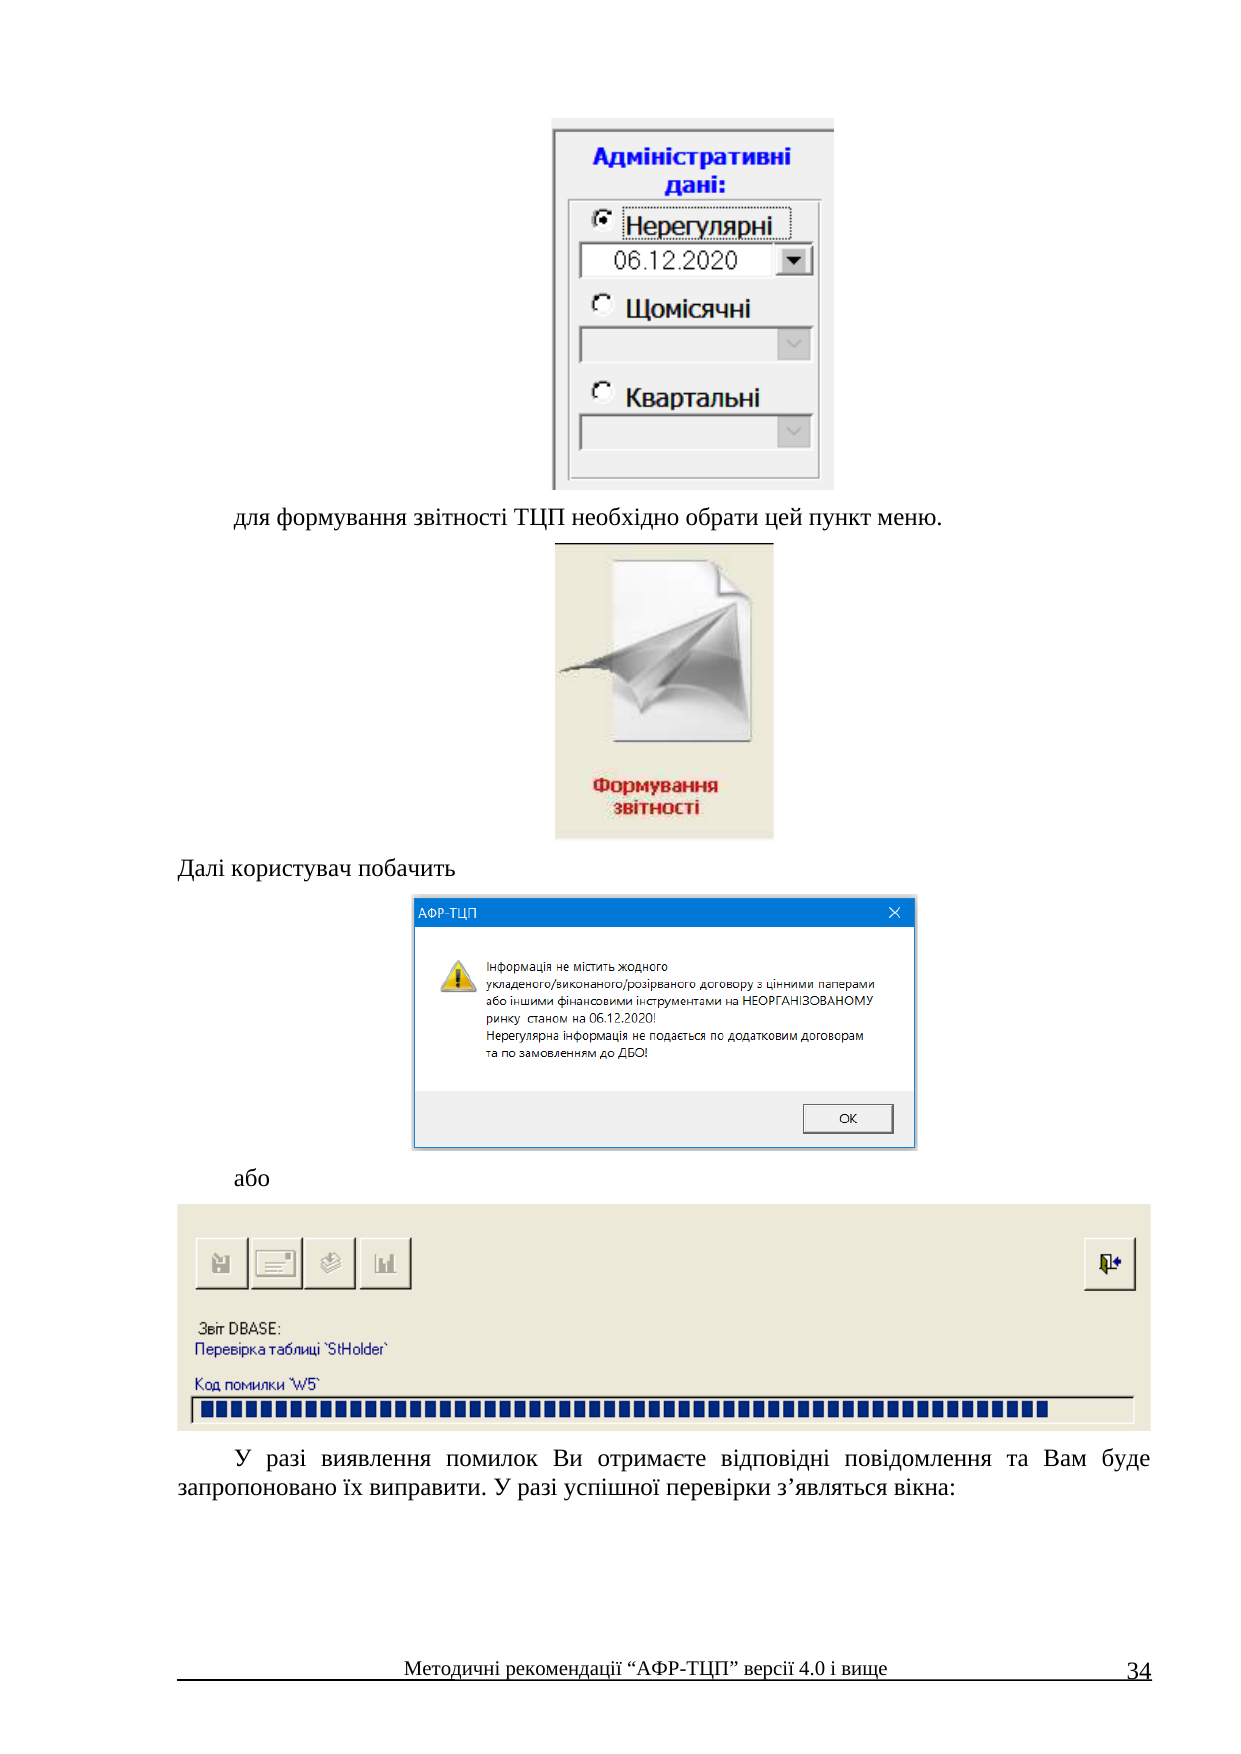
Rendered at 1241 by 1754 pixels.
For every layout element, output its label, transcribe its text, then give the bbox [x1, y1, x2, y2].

text Далі користувач побачить [177, 853, 1152, 882]
text або [177, 1163, 1152, 1192]
text У разі виявлення помилок Ви отримаєте відповідні повідомлення та Вам буде запропоновано їх виправити. У разі успішної перевірки з’являться вікна: [177, 1443, 1152, 1501]
picture [177, 1204, 1151, 1431]
picture [555, 543, 774, 841]
picture [411, 894, 918, 1151]
text для формування звітності ТЦП необхідно обрати цей пункт меню. [177, 502, 1152, 531]
picture [551, 118, 834, 490]
